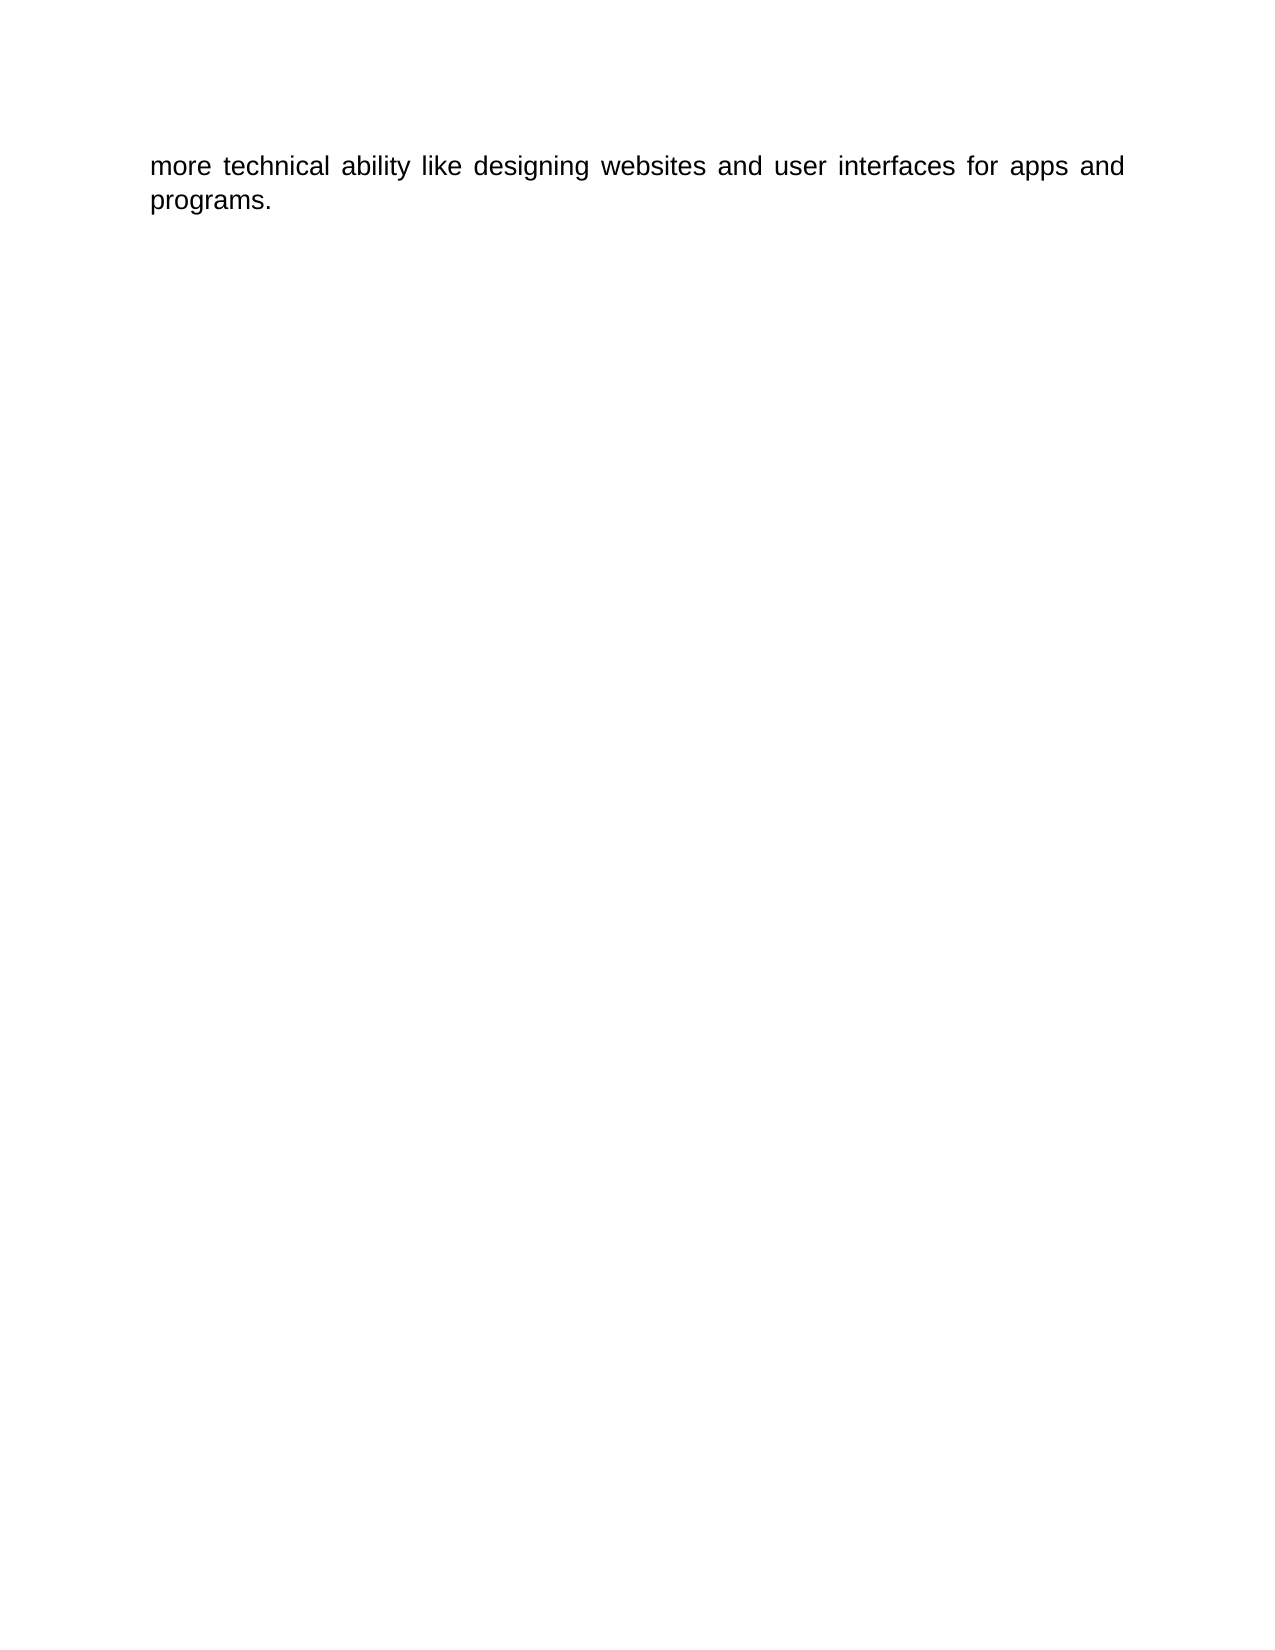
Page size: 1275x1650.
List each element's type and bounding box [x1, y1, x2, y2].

text [150, 150, 1126, 215]
